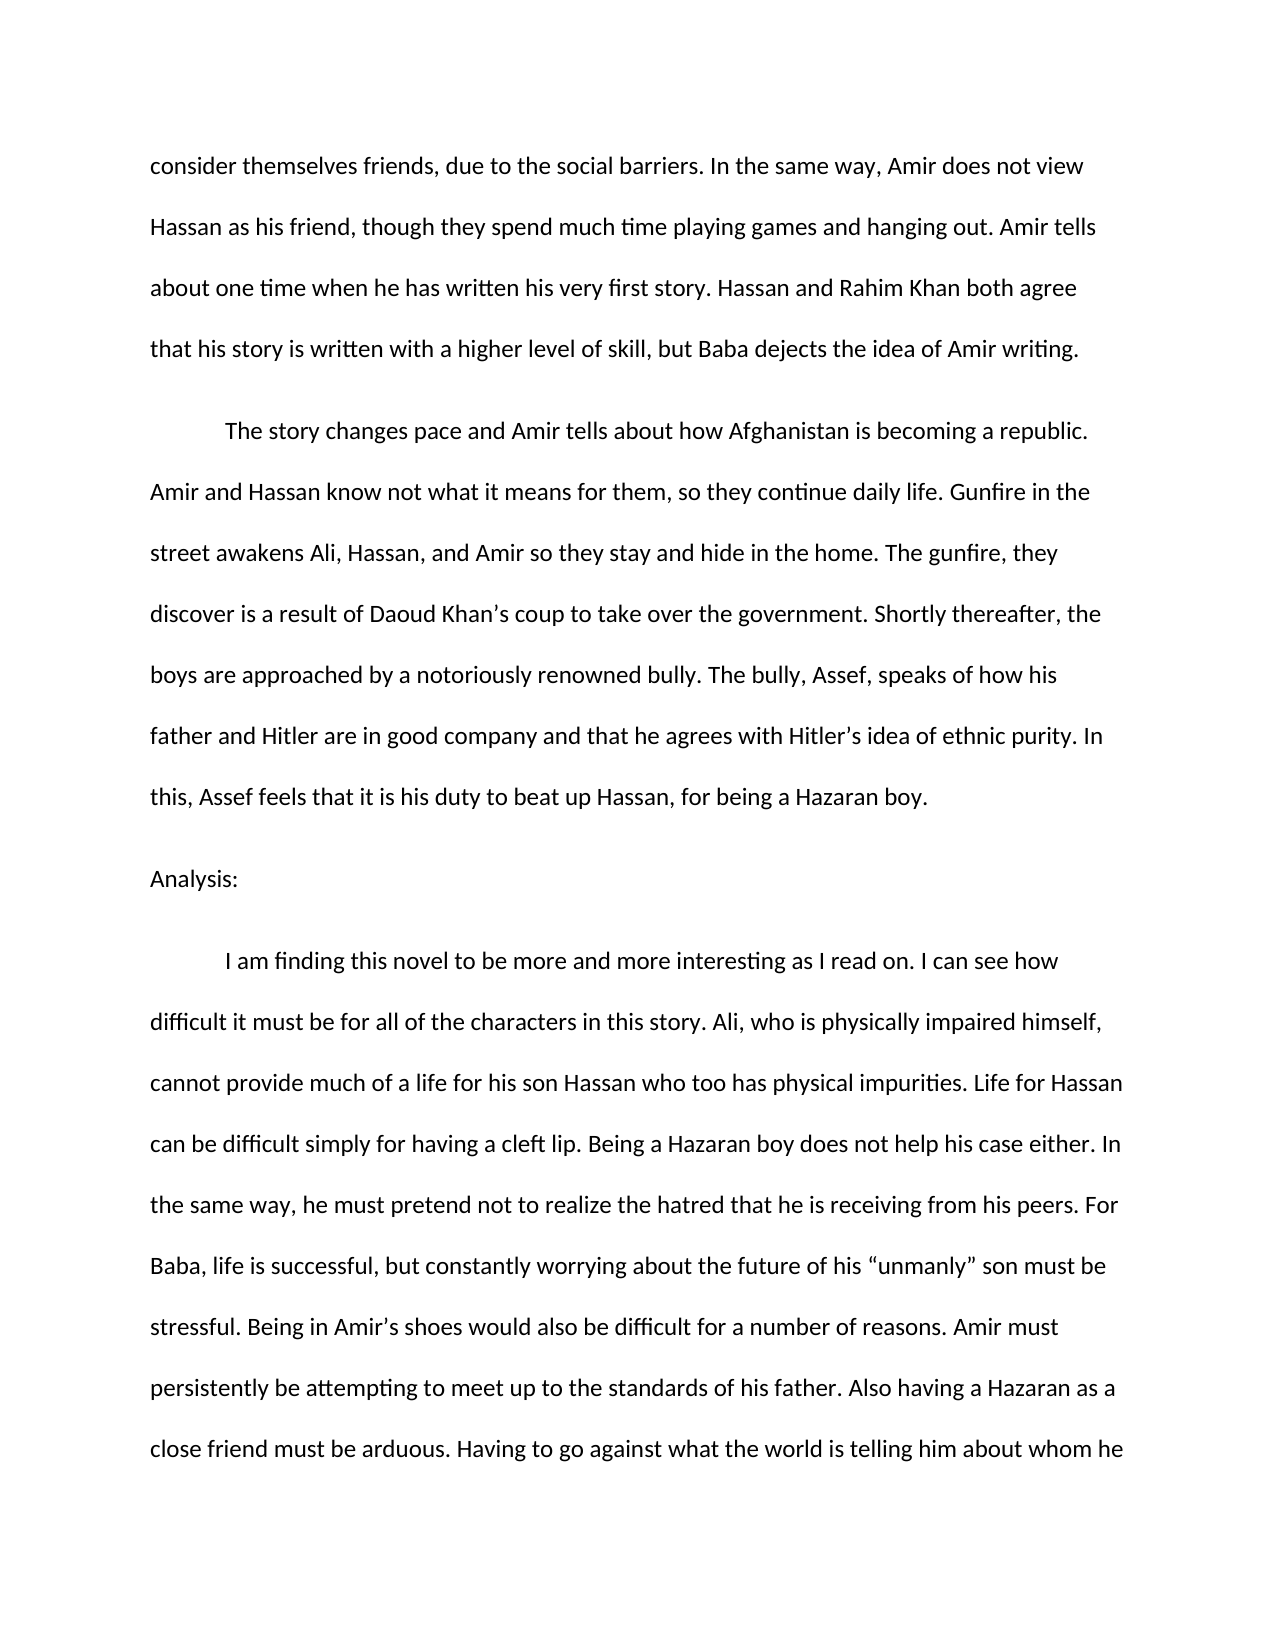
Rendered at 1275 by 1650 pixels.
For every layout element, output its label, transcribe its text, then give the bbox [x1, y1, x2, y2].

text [150, 150, 1125, 364]
text Analysis: [150, 863, 1125, 894]
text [150, 945, 1125, 1464]
text The story changes pace and Amir tells about how Afghanistan is becoming a republic. Amir and Hassan know not what it means for them, so they continue daily life. Gunfire in the street awakens Ali, Hassan, and Amir so they stay and hide in the home. The gunfire, they discover is a result of Daoud Khan’s coup to take over the government. Shortly thereafter, the boys are approached by a notoriously renowned bully. The bully, Assef, speaks of how his father and Hitler are in good company and that he agrees with Hitler’s idea of ethnic purity. In this, Assef feels that it is his duty to beat up Hassan, for being a Hazaran boy. [150, 415, 1125, 812]
